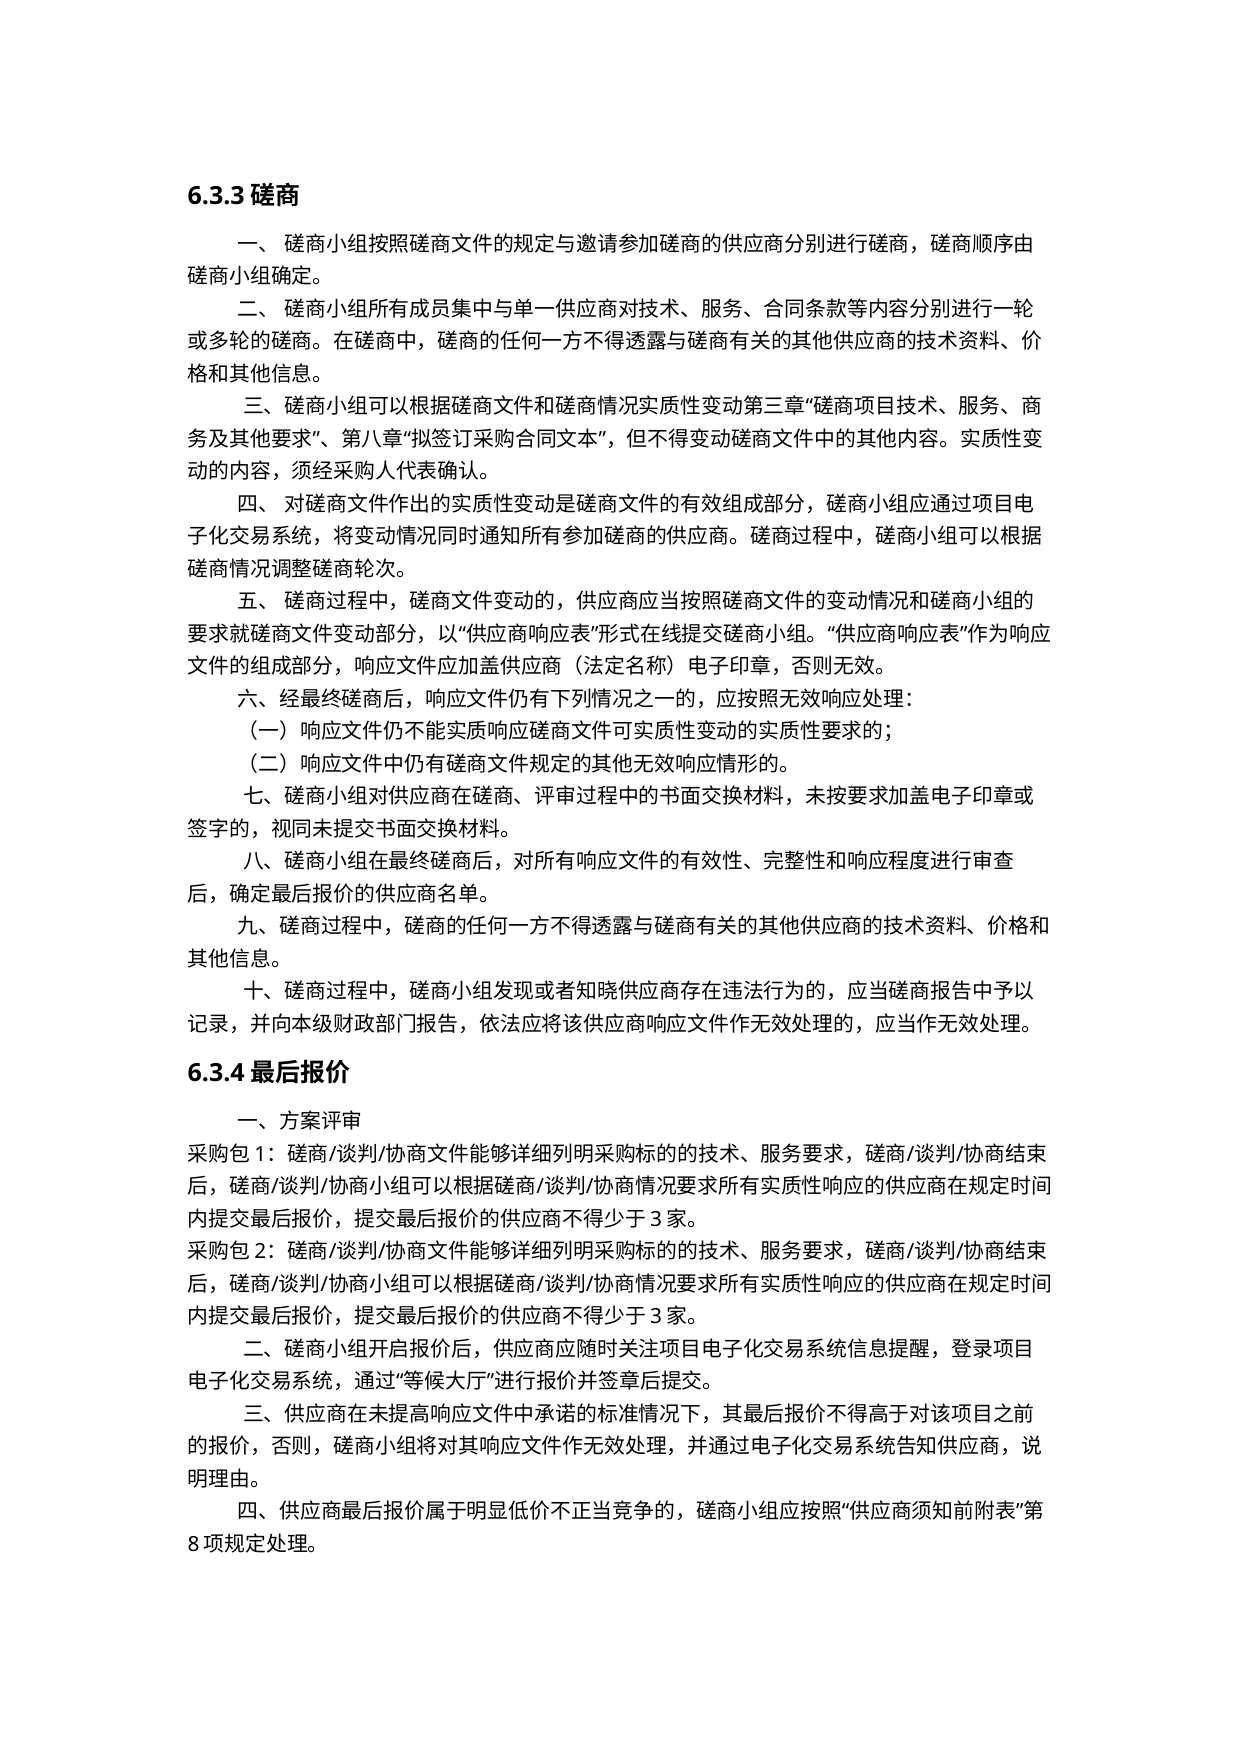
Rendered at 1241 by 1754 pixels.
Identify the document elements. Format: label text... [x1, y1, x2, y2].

text 采购包2：磋商/谈判/协商文件能够详细列明采购标的的技术、服务要求，磋商/谈判/协商结束后，磋商/谈判/协商小组可以根据磋商/谈判/协商情况要求所有实质性响应的供应商在规定时间内提交最后报价，提交最后报价的供应商不得少于3家。 [187, 1234, 1053, 1332]
text （二）响应文件中仍有磋商文件规定的其他无效响应情形的。 [187, 747, 1053, 779]
text 二、磋商小组开启报价后，供应商应随时关注项目电子化交易系统信息提醒，登录项目电子化交易系统，通过“等候大厅”进行报价并签章后提交。 [187, 1332, 1053, 1397]
text 一、方案评审 [187, 1104, 1053, 1137]
text 采购包1：磋商/谈判/协商文件能够详细列明采购标的的技术、服务要求，磋商/谈判/协商结束后，磋商/谈判/协商小组可以根据磋商/谈判/协商情况要求所有实质性响应的供应商在规定时间内提交最后报价，提交最后报价的供应商不得少于3家。 [187, 1137, 1053, 1234]
text （一）响应文件仍不能实质响应磋商文件可实质性变动的实质性要求的； [187, 714, 1053, 747]
text 三、磋商小组可以根据磋商文件和磋商情况实质性变动第三章“磋商项目技术、服务、商务及其他要求”、第八章“拟签订采购合同文本”，但不得变动磋商文件中的其他内容。实质性变动的内容，须经采购人代表确认。 [187, 389, 1053, 487]
text 6.3.4最后报价 [187, 1039, 1053, 1104]
text 八、磋商小组在最终磋商后，对所有响应文件的有效性、完整性和响应程度进行审查后，确定最后报价的供应商名单。 [187, 844, 1053, 909]
text 6.3.3磋商 [187, 162, 1053, 227]
text 二、 磋商小组所有成员集中与单一供应商对技术、服务、合同条款等内容分别进行一轮或多轮的磋商。在磋商中，磋商的任何一方不得透露与磋商有关的其他供应商的技术资料、价格和其他信息。 [187, 292, 1053, 389]
text 九、磋商过程中，磋商的任何一方不得透露与磋商有关的其他供应商的技术资料、价格和其他信息。 [187, 909, 1053, 974]
text 五、 磋商过程中，磋商文件变动的，供应商应当按照磋商文件的变动情况和磋商小组的要求就磋商文件变动部分，以“供应商响应表”形式在线提交磋商小组。“供应商响应表”作为响应文件的组成部分，响应文件应加盖供应商（法定名称）电子印章，否则无效。 [187, 584, 1053, 682]
text 四、供应商最后报价属于明显低价不正当竞争的，磋商小组应按照“供应商须知前附表”第8项规定处理。 [187, 1494, 1053, 1559]
text 十、磋商过程中，磋商小组发现或者知晓供应商存在违法行为的，应当磋商报告中予以记录，并向本级财政部门报告，依法应将该供应商响应文件作无效处理的，应当作无效处理。 [187, 974, 1053, 1039]
text 一、 磋商小组按照磋商文件的规定与邀请参加磋商的供应商分别进行磋商，磋商顺序由磋商小组确定。 [187, 227, 1053, 292]
text 七、磋商小组对供应商在磋商、评审过程中的书面交换材料，未按要求加盖电子印章或签字的，视同未提交书面交换材料。 [187, 779, 1053, 844]
text 六、经最终磋商后，响应文件仍有下列情况之一的，应按照无效响应处理： [187, 682, 1053, 714]
text 四、 对磋商文件作出的实质性变动是磋商文件的有效组成部分，磋商小组应通过项目电子化交易系统，将变动情况同时通知所有参加磋商的供应商。磋商过程中，磋商小组可以根据磋商情况调整磋商轮次。 [187, 487, 1053, 584]
text 三、供应商在未提高响应文件中承诺的标准情况下，其最后报价不得高于对该项目之前的报价，否则，磋商小组将对其响应文件作无效处理，并通过电子化交易系统告知供应商，说明理由。 [187, 1397, 1053, 1494]
